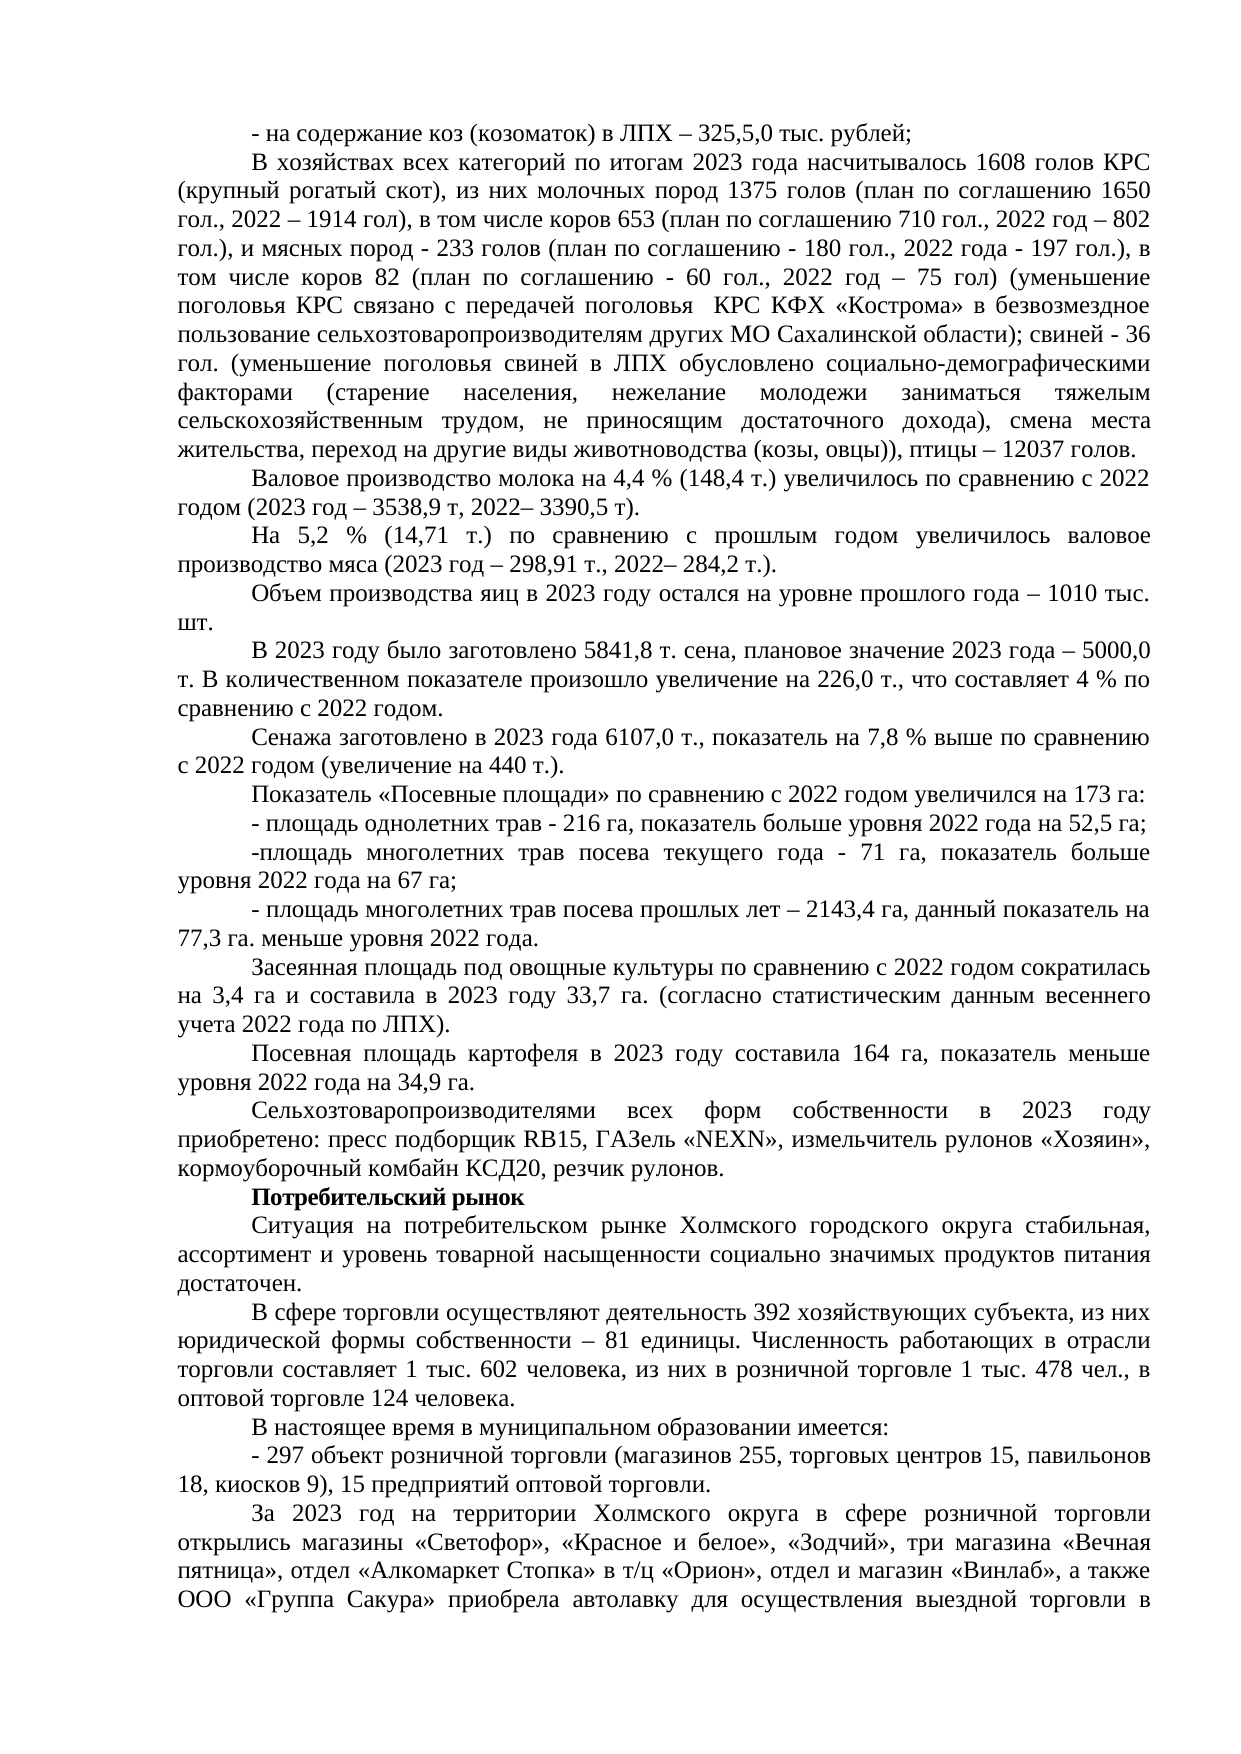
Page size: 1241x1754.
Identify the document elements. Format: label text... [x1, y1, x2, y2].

text На 5,2 % (14,71 т.) по сравнению с прошлым годом увеличилось валовое производство мяса (2023 год – 298,91 т., 2022– 284,2 т.). [177, 521, 1152, 578]
text Сельхозтоваропроизводителями всех форм собственности в 2023 году приобретено: пресс подборщик RB15, ГАЗель «NEXN», измельчитель рулонов «Хозяин», кормоуборочный комбайн КСД20, резчик рулонов. [177, 1096, 1152, 1182]
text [177, 1498, 1152, 1613]
text Сенажа заготовлено в 2023 года 6107,0 т., показатель на 7,8 % выше по сравнению с 2022 годом (увеличение на 440 т.). [177, 722, 1152, 779]
text Ситуация на потребительском рынке Холмского городского округа стабильная, ассортимент и уровень товарной насыщенности социально значимых продуктов питания достаточен. [177, 1211, 1152, 1297]
text - площадь многолетних трав посева прошлых лет – 2143,4 га, данный показатель на 77,3 га. меньше уровня 2022 года. [177, 894, 1152, 952]
text - площадь однолетних трав - 216 га, показатель больше уровня 2022 года на 52,5 га; [177, 808, 1152, 837]
text В настоящее время в муниципальном образовании имеется: [177, 1412, 1152, 1441]
text Показатель «Посевные площади» по сравнению с 2022 годом увеличился на 173 га: [177, 779, 1152, 808]
text -площадь многолетних трав посева текущего года - 71 га, показатель больше уровня 2022 года на 67 га; [177, 837, 1152, 894]
text - на содержание коз (козоматок) в ЛПХ – 325,5,0 тыс. рублей; [177, 118, 1152, 147]
text Засеянная площадь под овощные культуры по сравнению с 2022 годом сократилась на 3,4 га и составила в 2023 году 33,7 га. (согласно статистическим данным весеннего учета 2022 года по ЛПХ). [177, 952, 1152, 1038]
text В сфере торговли осуществляют деятельность 392 хозяйствующих субъекта, из них юридической формы собственности – 81 единицы. Численность работающих в отрасли торговли составляет 1 тыс. 602 человека, из них в розничной торговле 1 тыс. 478 чел., в оптовой торговле 124 человека. [177, 1297, 1152, 1412]
text Потребительский рынок [177, 1182, 1152, 1211]
text Объем производства яиц в 2023 году остался на уровне прошлого года – 1010 тыс. шт. [177, 578, 1152, 636]
text Посевная площадь картофеля в 2023 году составила 164 га, показатель меньше уровня 2022 года на 34,9 га. [177, 1038, 1152, 1096]
text - 297 объект розничной торговли (магазинов 255, торговых центров 15, павильонов 18, киосков 9), 15 предприятий оптовой торговли. [177, 1441, 1152, 1498]
text Валовое производство молока на 4,4 % (148,4 т.) увеличилось по сравнению с 2022 годом (2023 год – 3538,9 т, 2022– 3390,5 т). [177, 463, 1152, 521]
text В 2023 году было заготовлено 5841,8 т. сена, плановое значение 2023 года – 5000,0 т. В количественном показателе произошло увеличение на 226,0 т., что составляет 4 % по сравнению с 2022 годом. [177, 636, 1152, 722]
text В хозяйствах всех категорий по итогам 2023 года насчитывалось 1608 голов КРС (крупный рогатый скот), из них молочных пород 1375 голов (план по соглашению 1650 гол., 2022 – 1914 гол), в том числе коров 653 (план по соглашению 710 гол., 2022 год – 802 гол.), и мясных пород - 233 голов (план по соглашению - 180 гол., 2022 года - 197 гол.), в том числе коров 82 (план по соглашению - 60 гол., 2022 год – 75 гол) (уменьшение поголовья КРС связано с передачей поголовья КРС КФХ «Кострома» в безвозмездное пользование сельхозтоваропроизводителям других МО Сахалинской области); свиней - 36 гол. (уменьшение поголовья свиней в ЛПХ обусловлено социально-демографическими факторами (старение населения, нежелание молодежи заниматься тяжелым сельскохозяйственным трудом, не приносящим достаточного дохода), смена места жительства, переход на другие виды животноводства (козы, овцы)), птицы – 12037 голов. [177, 147, 1152, 463]
